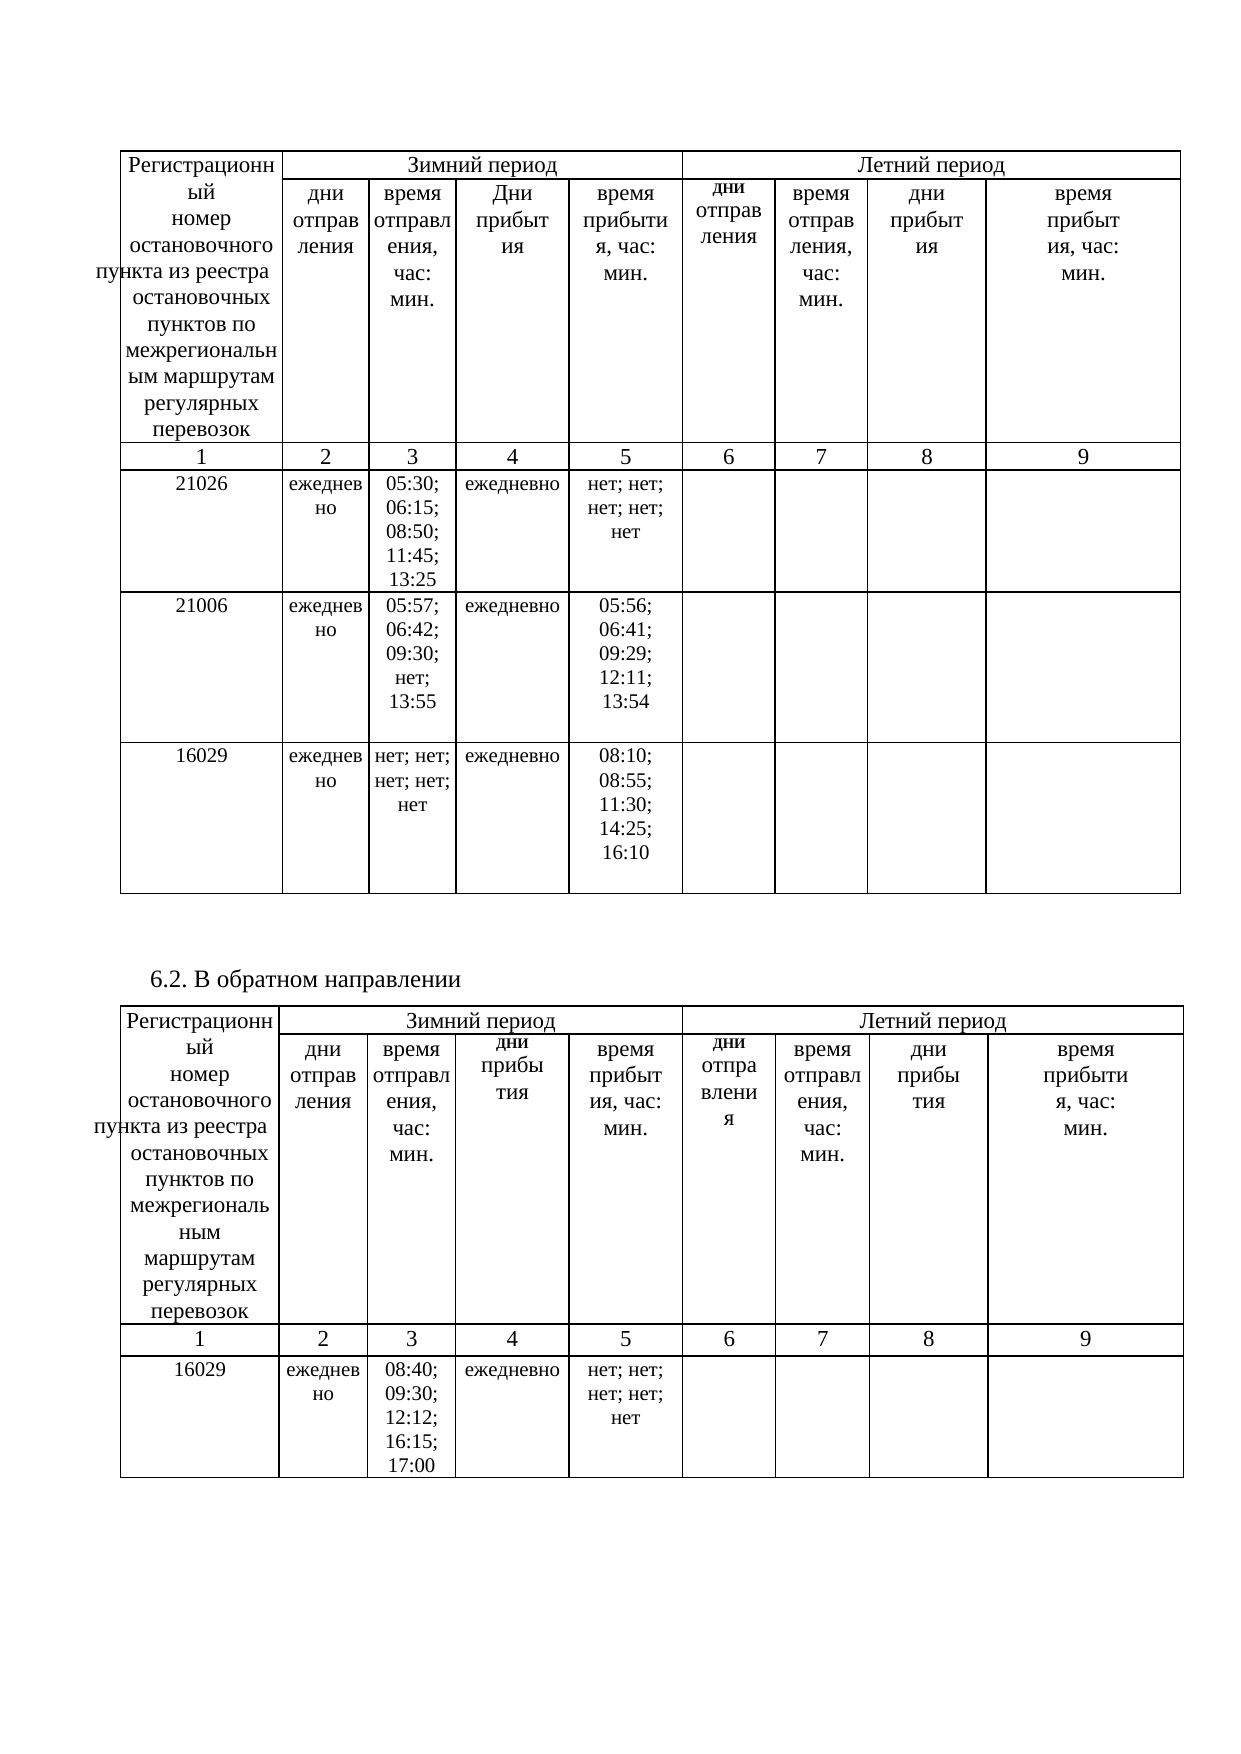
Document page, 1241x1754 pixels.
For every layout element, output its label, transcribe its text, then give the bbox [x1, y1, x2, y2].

table_cell нет; нет; нет; нет; нет [370, 743, 455, 892]
table_cell [683, 743, 774, 892]
table_cell 2 [280, 1325, 367, 1355]
table_cell дни отправ ления [280, 1035, 367, 1323]
table_cell 16029 [121, 743, 282, 892]
table_cell [987, 743, 1180, 892]
table_cell 4 [457, 443, 568, 469]
table_cell ежедневно [280, 1357, 367, 1477]
table_header Зимний период [280, 1007, 682, 1033]
table_cell 5 [570, 1325, 682, 1355]
table_header Летний период [683, 152, 1180, 178]
table_cell ежедневно [283, 593, 368, 742]
table_cell 6 [683, 443, 774, 469]
table_cell ежедневно [457, 471, 568, 591]
table_header Зимний период [283, 152, 682, 178]
table_cell 1 [121, 1325, 278, 1355]
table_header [121, 1007, 278, 1323]
table_cell ДНИ отправ ления [683, 180, 774, 441]
table_cell Дни прибыт ия [457, 180, 568, 441]
table_cell время отправл ения, час: мин. [370, 180, 455, 441]
table_cell ежедневно [457, 593, 568, 742]
table_cell [868, 471, 985, 591]
table_header Летний период [683, 1007, 1183, 1033]
table_cell ежедневно [283, 743, 368, 892]
table_cell время прибыт ия, час: мин. [987, 180, 1180, 441]
table_cell 21006 [121, 593, 282, 742]
table_cell [870, 1357, 987, 1477]
table_cell дни прибыт ия [868, 180, 985, 441]
table_cell время отправл ения, час: мин. [368, 1035, 455, 1323]
table_cell 9 [989, 1325, 1183, 1355]
table_cell [868, 593, 985, 742]
table_cell 08:40; 09:30; 12:12; 16:15; 17:00 [368, 1357, 455, 1477]
table_cell нет; нет; нет; нет; нет [570, 1357, 682, 1477]
table_cell 05:30; 06:15; 08:50; 11:45; 13:25 [370, 471, 455, 591]
table_cell дни прибы тия [870, 1035, 987, 1323]
table_cell [989, 1357, 1183, 1477]
table_cell время прибыти я, час: мин. [989, 1035, 1183, 1323]
table_cell нет; нет; нет; нет; нет [570, 471, 682, 591]
table_cell [987, 593, 1180, 742]
table_cell ДНИ отпра влени я [683, 1035, 775, 1323]
table_cell дни отправ ления [283, 180, 368, 441]
table_cell 4 [456, 1325, 568, 1355]
table_cell [776, 593, 867, 742]
table_cell 3 [368, 1325, 455, 1355]
table_cell ежедневно [456, 1357, 568, 1477]
table_cell 16029 [121, 1357, 278, 1477]
table_cell [987, 471, 1180, 591]
table_cell [776, 743, 867, 892]
table_cell 2 [283, 443, 368, 469]
table_cell 9 [987, 443, 1180, 469]
table_cell 1 [121, 443, 282, 469]
table_cell [683, 593, 774, 742]
text 6.2. В обратном направлении [150, 964, 1090, 993]
table_cell 05:56; 06:41; 09:29; 12:11; 13:54 [570, 593, 682, 742]
table_cell время прибыт ия, час: мин. [570, 1035, 682, 1323]
table_cell 7 [776, 1325, 869, 1355]
table_cell время отправ ления, час: мин. [776, 180, 867, 441]
table_cell 5 [570, 443, 682, 469]
table_cell 8 [868, 443, 985, 469]
table_cell [868, 743, 985, 892]
table_cell 8 [870, 1325, 987, 1355]
table_cell [776, 471, 867, 591]
table_cell 6 [683, 1325, 775, 1355]
table_cell ежедневно [283, 471, 368, 591]
table_cell ежедневно [457, 743, 568, 892]
table_cell [776, 1357, 869, 1477]
table_cell 05:57; 06:42; 09:30; нет; 13:55 [370, 593, 455, 742]
table_cell ДНИ прибы тия [456, 1035, 568, 1323]
table_cell время прибыти я, час: мин. [570, 180, 682, 441]
table_cell время отправл ения, час: мин. [776, 1035, 869, 1323]
table_header Регистрационный номер остановочного пункта из реестра остановочных пунктов по межрегиональным маршрутам регулярных перевозок [121, 152, 282, 441]
table_cell 3 [370, 443, 455, 469]
table_cell [683, 471, 774, 591]
table_cell 21026 [121, 471, 282, 591]
table_cell 7 [776, 443, 867, 469]
table_cell [683, 1357, 775, 1477]
table_cell 08:10; 08:55; 11:30; 14:25; 16:10 [570, 743, 682, 892]
